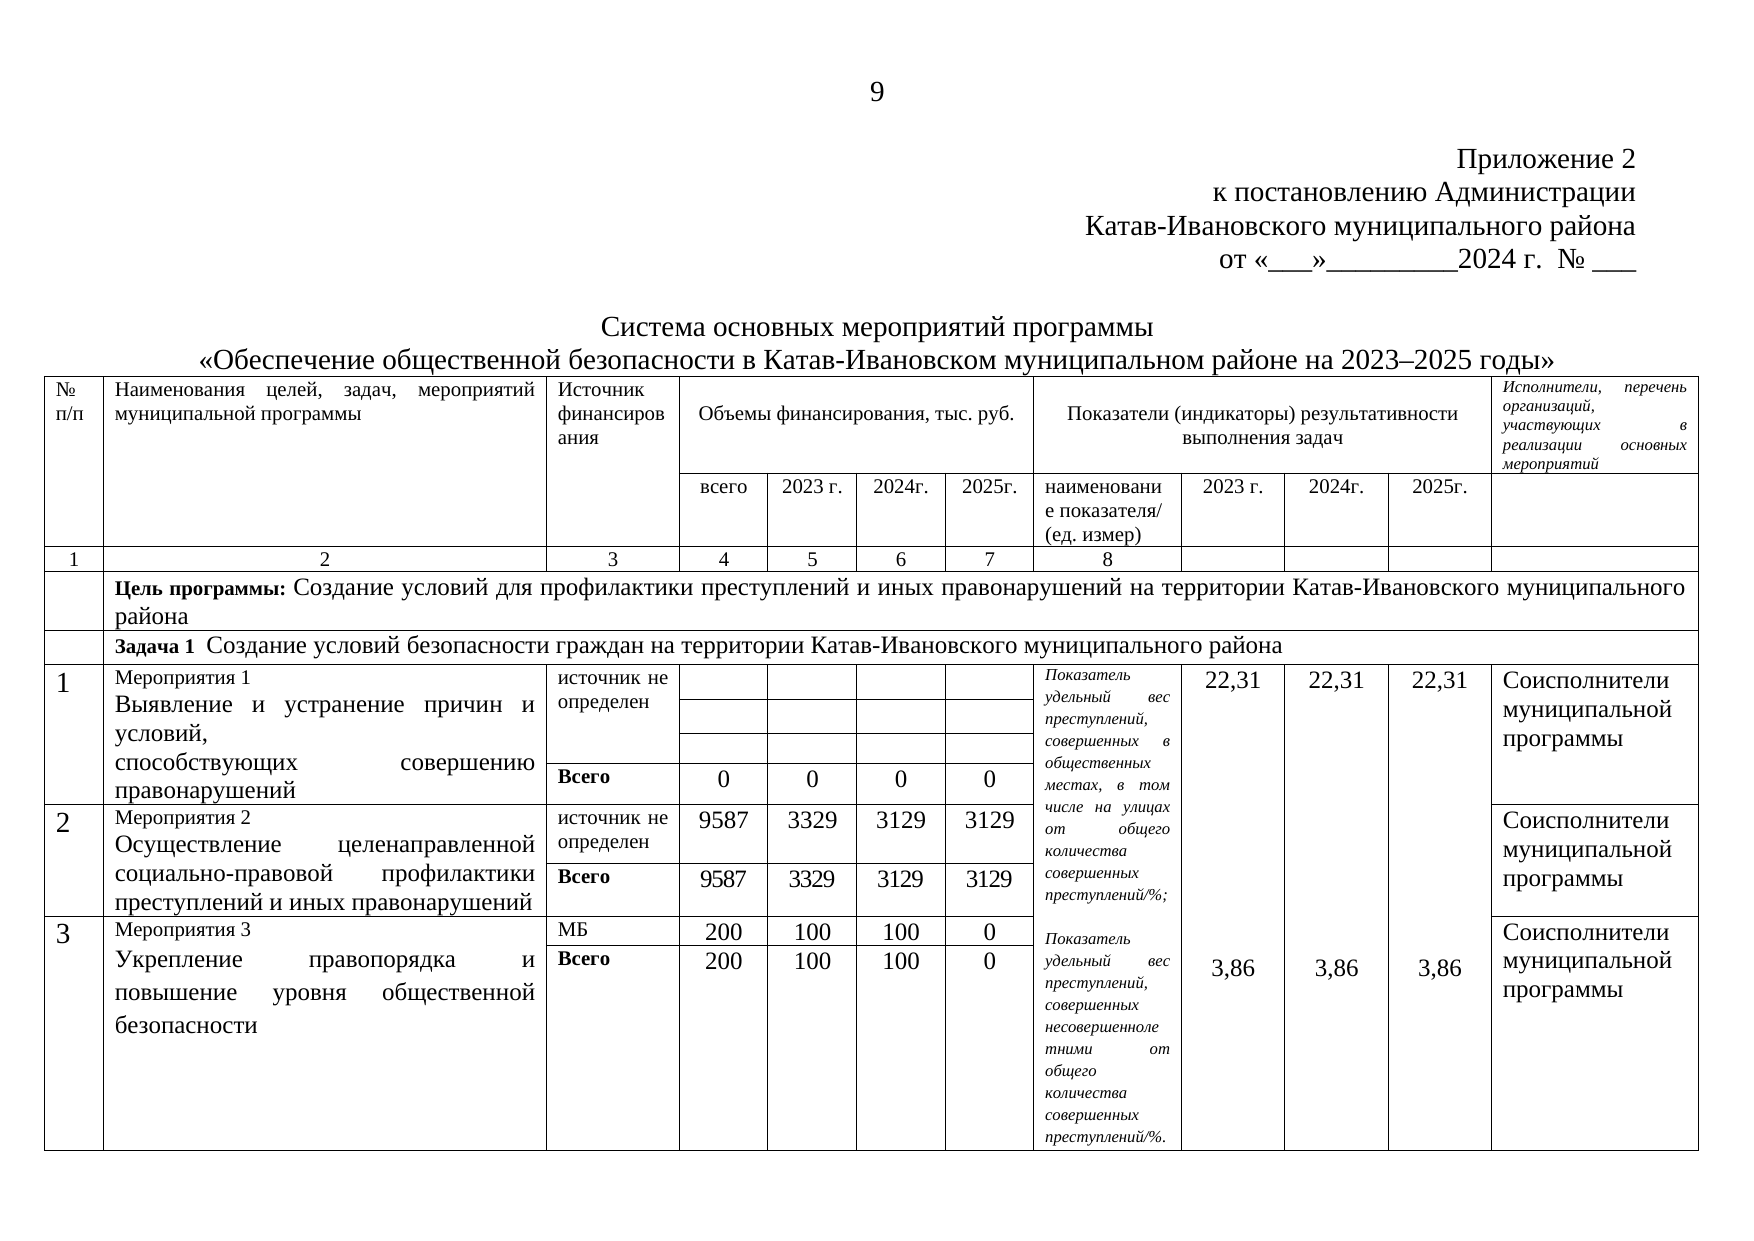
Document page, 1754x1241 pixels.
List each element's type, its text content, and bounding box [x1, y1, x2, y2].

table_cell 200 [680, 917, 767, 945]
text «Обеспечение общественной безопасности в Катав-Ивановском муниципальном районе на 2023–2025 годы» [118, 342, 1636, 376]
table_cell 22,31 3,86 [1182, 665, 1284, 1150]
table_cell 2024г. [1285, 474, 1388, 546]
table_cell 100 [857, 917, 945, 945]
table_cell 200 [680, 946, 767, 1150]
table_cell [1285, 547, 1388, 571]
table_cell 0 [680, 764, 767, 804]
table_cell [1182, 547, 1284, 571]
text Система основных мероприятий программы [118, 309, 1636, 342]
table_cell 2 [45, 805, 103, 916]
table_cell 7 [946, 547, 1033, 571]
table_cell 0 [857, 764, 945, 804]
table_header Объемы финансирования, тыс. руб. [680, 377, 1033, 473]
table_cell 2024г. [857, 474, 945, 546]
table_cell [1389, 547, 1491, 571]
table_cell [680, 665, 767, 699]
table_cell 4 [680, 547, 767, 571]
table_cell 22,31 3,86 [1389, 665, 1491, 1150]
table_cell Всего [547, 864, 679, 916]
table_cell Соисполнители муниципальной программы [1492, 917, 1698, 1150]
table_cell 100 [768, 946, 856, 1150]
table_cell [946, 734, 1033, 763]
table_cell 0 [946, 946, 1033, 1150]
table_cell [857, 734, 945, 763]
table_cell всего [680, 474, 767, 546]
table_cell Мероприятия 3 Укрепление правопорядка и повышение уровня общественной безопасности [104, 917, 546, 1150]
table_cell 9587 [680, 805, 767, 863]
table_cell 3 [547, 547, 679, 571]
table_cell Всего [547, 764, 679, 804]
table_cell [680, 734, 767, 763]
table_cell источник не определен [547, 805, 679, 863]
table_cell 3329 [768, 805, 856, 863]
text Приложение 2 [118, 141, 1636, 174]
table_cell [857, 665, 945, 699]
table_cell источник не определен [547, 665, 679, 763]
table_cell [768, 734, 856, 763]
table_cell 3329 [768, 864, 856, 916]
table_cell МБ [547, 917, 679, 945]
title Катав-Ивановского муниципального района [118, 208, 1636, 242]
table_header Исполнители, перечень организаций, участвующих в реализации основных мероприятий [1492, 377, 1698, 473]
table_cell [946, 665, 1033, 699]
table_cell 5 [768, 547, 856, 571]
table_cell [45, 572, 103, 629]
table_cell 2023 г. [1182, 474, 1284, 546]
table_header Наименования целей, задач, мероприятий муниципальной программы [104, 377, 546, 546]
table_cell 3 [45, 917, 103, 1150]
table_cell 1 [45, 665, 103, 804]
table_header Источник финансирования [547, 377, 679, 546]
table_cell [946, 700, 1033, 733]
table_cell [1492, 547, 1698, 571]
table_cell 100 [768, 917, 856, 945]
table_cell Соисполнители муниципальной программы [1492, 805, 1698, 916]
table_cell 100 [857, 946, 945, 1150]
table_cell [768, 700, 856, 733]
table_cell 2025г. [1389, 474, 1491, 546]
table_cell [680, 700, 767, 733]
title от «___»_________2024 г. № ___ [118, 242, 1636, 275]
table_cell 9587 [680, 864, 767, 916]
table_cell 8 [1034, 547, 1181, 571]
table_cell Мероприятия 1 Выявление и устранение причин и условий, способствующих совершению правонарушений [104, 665, 546, 804]
table_cell Всего [547, 946, 679, 1150]
table_cell Соисполнители муниципальной программы [1492, 665, 1698, 804]
table_cell 2025г. [946, 474, 1033, 546]
table_cell Мероприятия 2 Осуществление целенаправленной социально-правовой профилактики преступлений и иных правонарушений [104, 805, 546, 916]
table_cell [768, 665, 856, 699]
table_cell 6 [857, 547, 945, 571]
title к постановлению Администрации [118, 174, 1636, 208]
table_cell [857, 700, 945, 733]
table_header Показатели (индикаторы) результативности выполнения задач [1034, 377, 1491, 473]
table_cell [1492, 474, 1698, 546]
table_header № п/п [45, 377, 103, 546]
table_cell 3129 [946, 805, 1033, 863]
table_cell Цель программы: Создание условий для профилактики преступлений и иных правонарушений на территории Катав-Ивановского муниципального района [104, 572, 1698, 629]
table_cell 3129 [857, 864, 945, 916]
table_cell 3129 [857, 805, 945, 863]
table_cell 0 [768, 764, 856, 804]
table_cell наименование показателя/ (ед. измер) [1034, 474, 1181, 546]
table_cell Показатель удельный вес преступлений, совершенных в общественных местах, в том числе на улицах от общего количества совершенных преступлений/%; Показатель удельный вес преступлений, совершенных несовершеннолетними от общего количества совершенных преступлений/%. [1034, 665, 1181, 1150]
table_cell 1 [45, 547, 103, 571]
table_cell 3129 [946, 864, 1033, 916]
table_cell 22,31 3,86 [1285, 665, 1388, 1150]
table_cell 0 [946, 764, 1033, 804]
table_cell 2 [104, 547, 546, 571]
table_cell Задача 1 Создание условий безопасности граждан на территории Катав-Ивановского муниципального района [104, 631, 1698, 664]
table_cell [45, 631, 103, 664]
table_cell 2023 г. [768, 474, 856, 546]
table_cell 0 [946, 917, 1033, 945]
